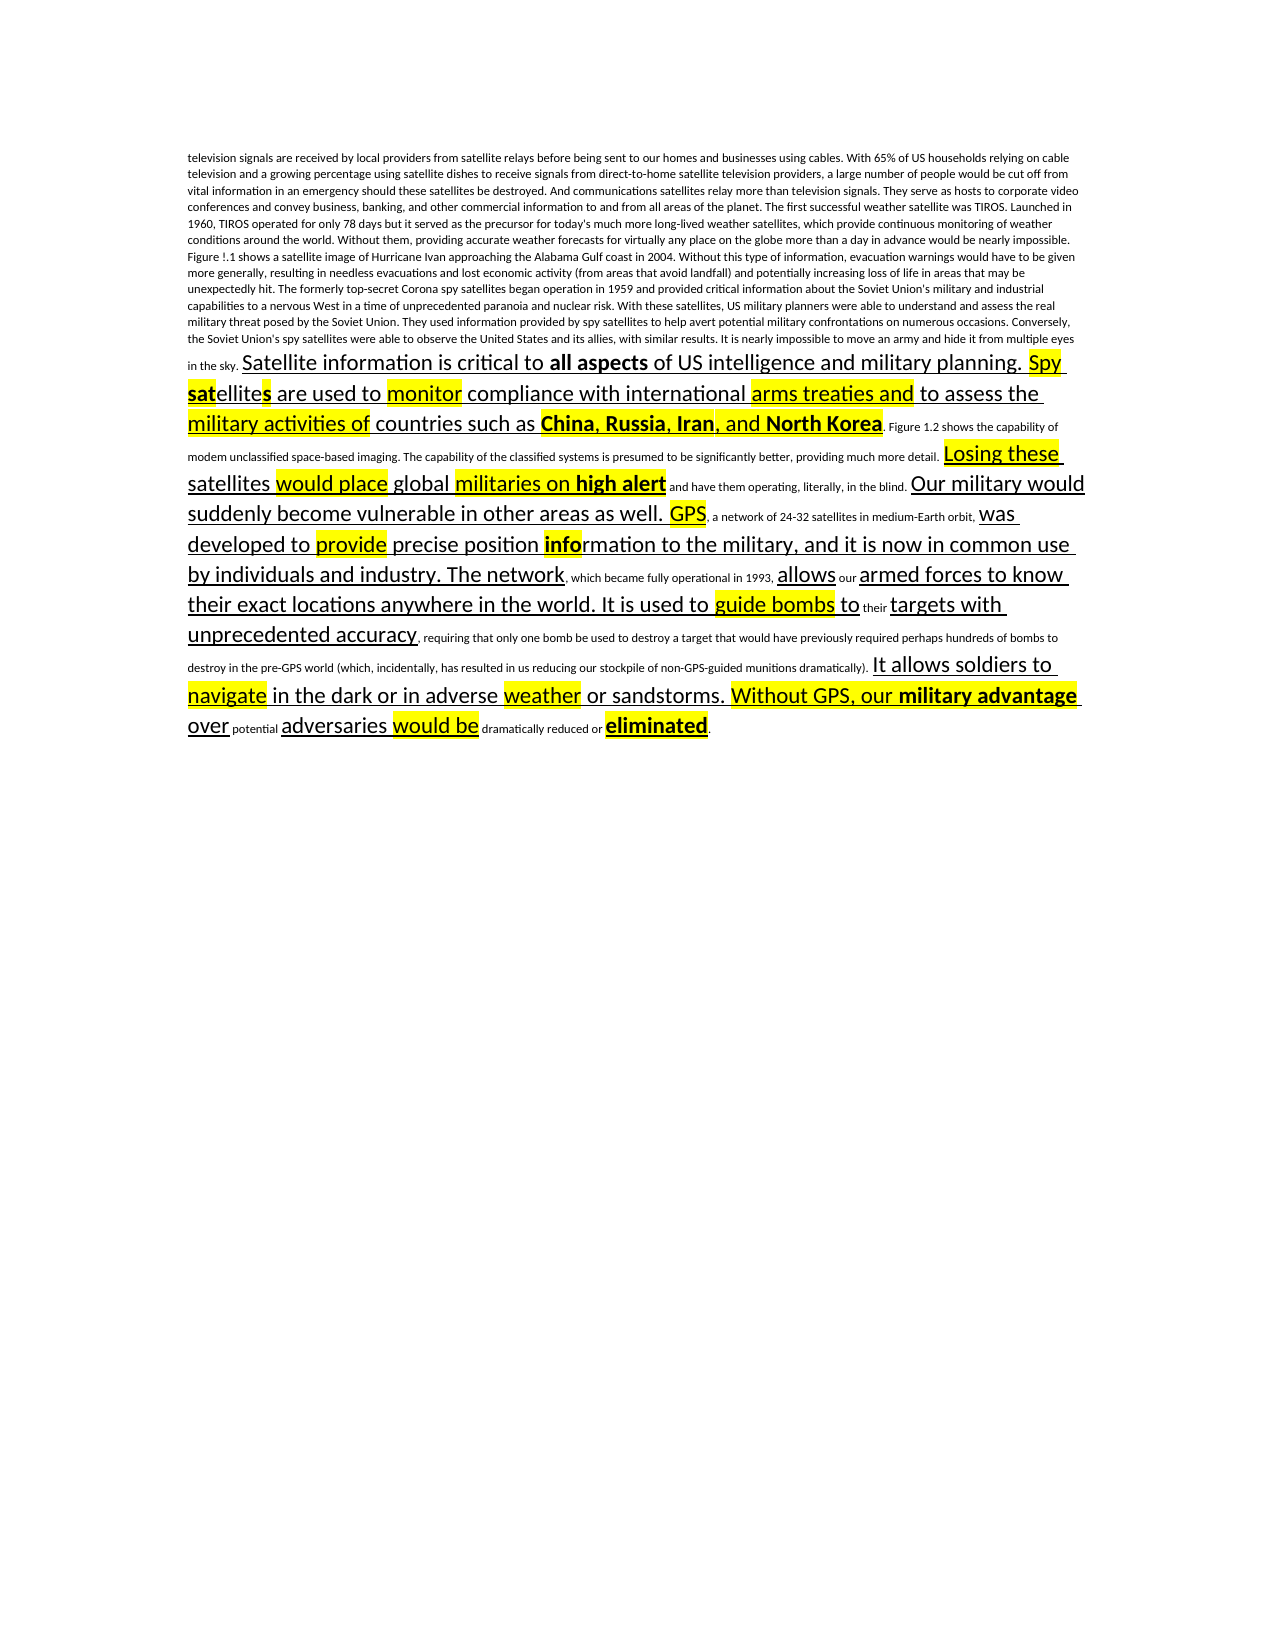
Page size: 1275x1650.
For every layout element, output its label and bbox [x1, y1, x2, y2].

text [187, 150, 1087, 739]
